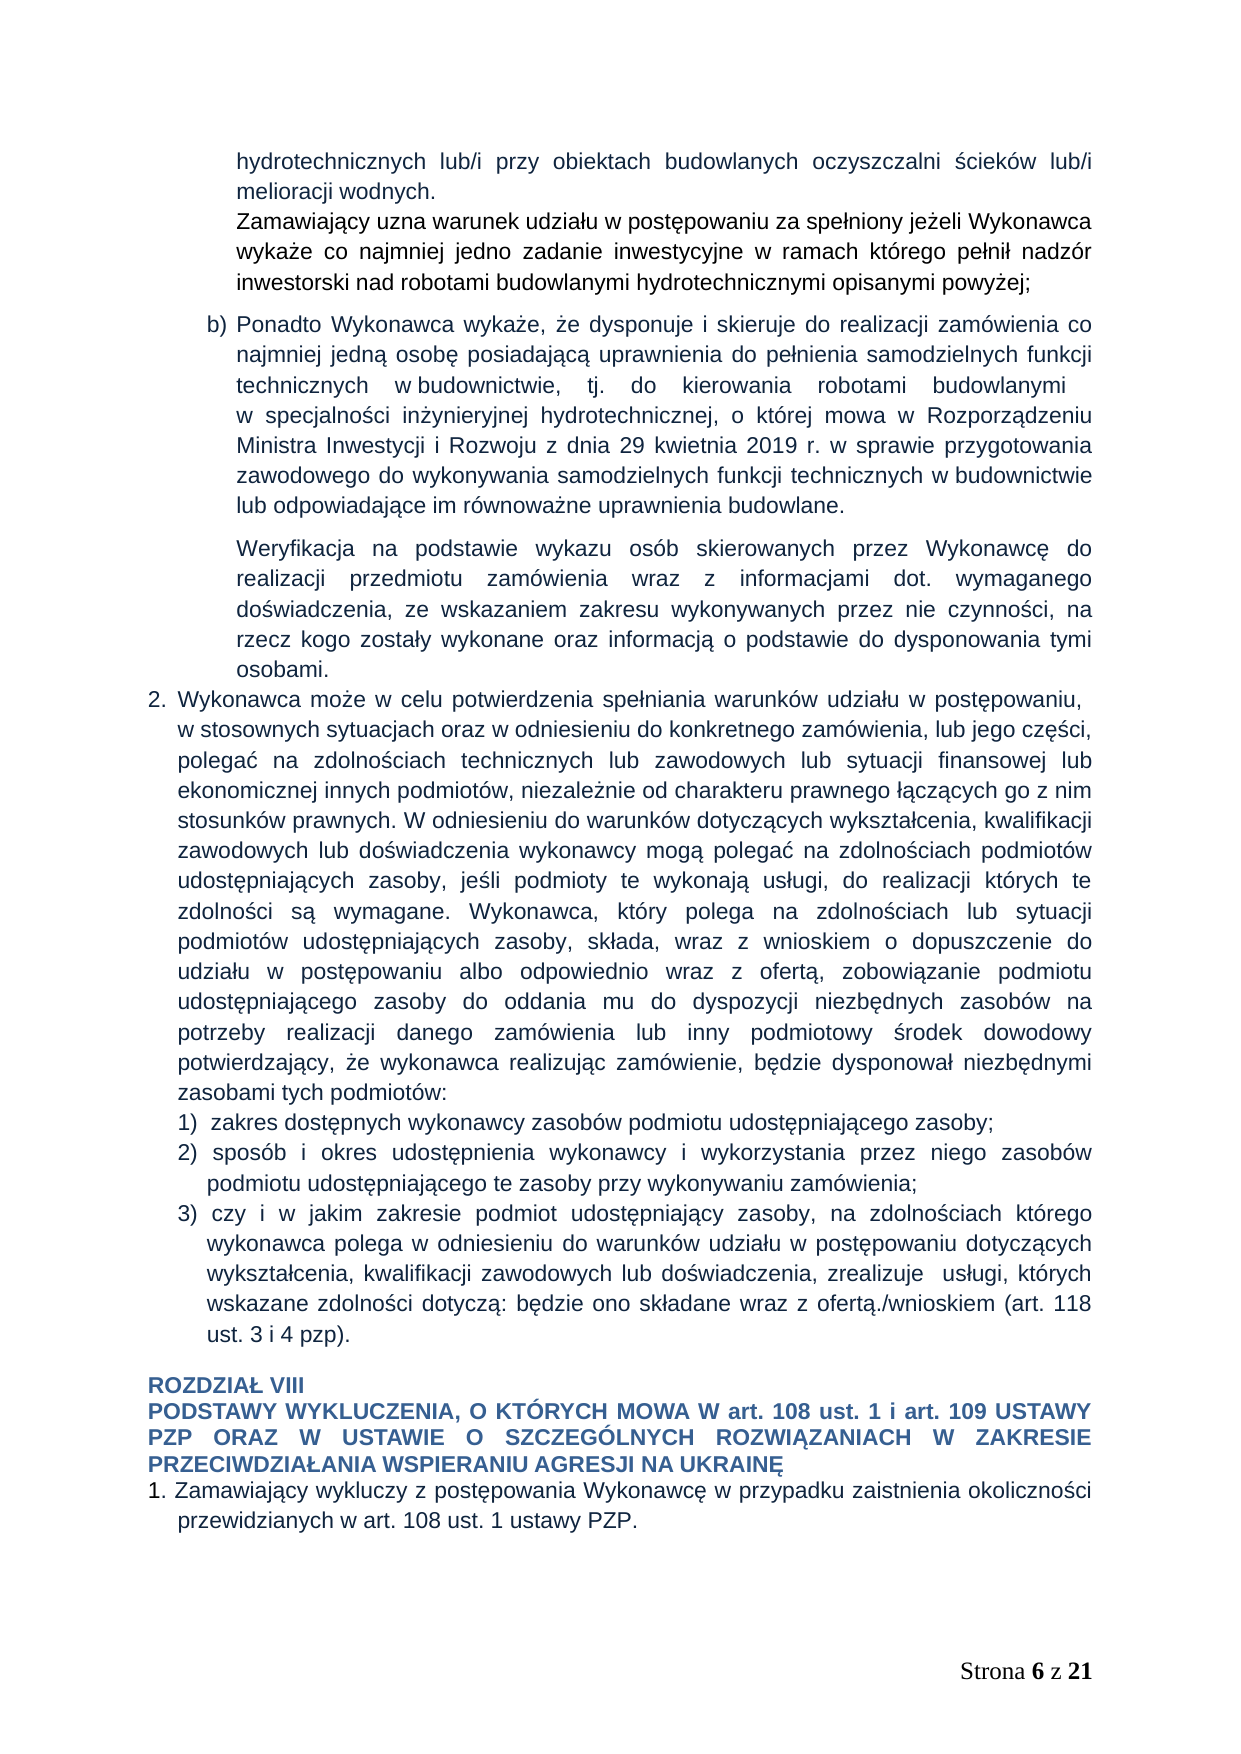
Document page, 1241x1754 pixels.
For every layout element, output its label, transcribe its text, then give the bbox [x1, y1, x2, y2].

list Zamawiający uzna warunek udziału w postępowaniu za spełniony jeżeli Wykonawca wykaże co najmniej jedno zadanie inwestycyjne w ramach którego pełnił nadzór inwestorski nad robotami budowlanymi hydrotechnicznymi opisanymi powyżej; [236, 208, 1093, 295]
text 1. Zamawiający wykluczy z postępowania Wykonawcę w przypadku zaistnienia okoliczności przewidzianych w art. 108 ust. 1 ustawy PZP. [148, 1477, 1093, 1533]
list Ponadto Wykonawca wykaże, że dysponuje i skieruje do realizacji zamówienia co najmniej jedną osobę posiadającą uprawnienia do pełnienia samodzielnych funkcji technicznych w budownictwie, tj. do kierowania robotami budowlanymi w specjalności inżynieryjnej hydrotechnicznej, o której mowa w Rozporządzeniu Ministra Inwestycji i Rozwoju z dnia 29 kwietnia 2019 r. w sprawie przygotowania zawodowego do wykonywania samodzielnych funkcji technicznych w budownictwie lub odpowiadające im równoważne uprawnienia budowlane. [207, 311, 1093, 519]
text 1) zakres dostępnych wykonawcy zasobów podmiotu udostępniającego zasoby; [177, 1109, 1093, 1135]
text ROZDZIAŁ VIII [148, 1372, 1093, 1398]
text 3) czy i w jakim zakresie podmiot udostępniający zasoby, na zdolnościach którego wykonawca polega w odniesieniu do warunków udziału w postępowaniu dotyczących wykształcenia, kwalifikacji zawodowych lub doświadczenia, zrealizuje usługi, których wskazane zdolności dotyczą: będzie ono składane wraz z ofertą./wnioskiem (art. 118 ust. 3 i 4 pzp). [177, 1200, 1093, 1347]
text PODSTAWY WYKLUCZENIA, O KTÓRYCH MOWA W art. 108 ust. 1 i art. 109 USTAWY PZP ORAZ W USTAWIE O SZCZEGÓLNYCH ROZWIĄZANIACH W ZAKRESIE PRZECIWDZIAŁANIA WSPIERANIU AGRESJI NA UKRAINĘ [148, 1398, 1093, 1477]
list Wykonawca może w celu potwierdzenia spełniania warunków udziału w postępowaniu, w stosownych sytuacjach oraz w odniesieniu do konkretnego zamówienia, lub jego części, polegać na zdolnościach technicznych lub zawodowych lub sytuacji finansowej lub ekonomicznej innych podmiotów, niezależnie od charakteru prawnego łączących go z nim stosunków prawnych. W odniesieniu do warunków dotyczących wykształcenia, kwalifikacji zawodowych lub doświadczenia wykonawcy mogą polegać na zdolnościach podmiotów udostępniających zasoby, jeśli podmioty te wykonają usługi, do realizacji których te zdolności są wymagane. Wykonawca, który polega na zdolnościach lub sytuacji podmiotów udostępniających zasoby, składa, wraz z wnioskiem o dopuszczenie do udziału w postępowaniu albo odpowiednio wraz z ofertą, zobowiązanie podmiotu udostępniającego zasoby do oddania mu do dyspozycji niezbędnych zasobów na potrzeby realizacji danego zamówienia lub inny podmiotowy środek dowodowy potwierdzający, że wykonawca realizując zamówienie, będzie dysponował niezbędnymi zasobami tych podmiotów: [148, 686, 1093, 1105]
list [207, 148, 1093, 204]
text 2) sposób i okres udostępnienia wykonawcy i wykorzystania przez niego zasobów podmiotu udostępniającego te zasoby przy wykonywaniu zamówienia; [177, 1139, 1093, 1196]
list Weryfikacja na podstawie wykazu osób skierowanych przez Wykonawcę do realizacji przedmiotu zamówienia wraz z informacjami dot. wymaganego doświadczenia, ze wskazaniem zakresu wykonywanych przez nie czynności, na rzecz kogo zostały wykonane oraz informacją o podstawie do dysponowania tymi osobami. [236, 535, 1093, 682]
